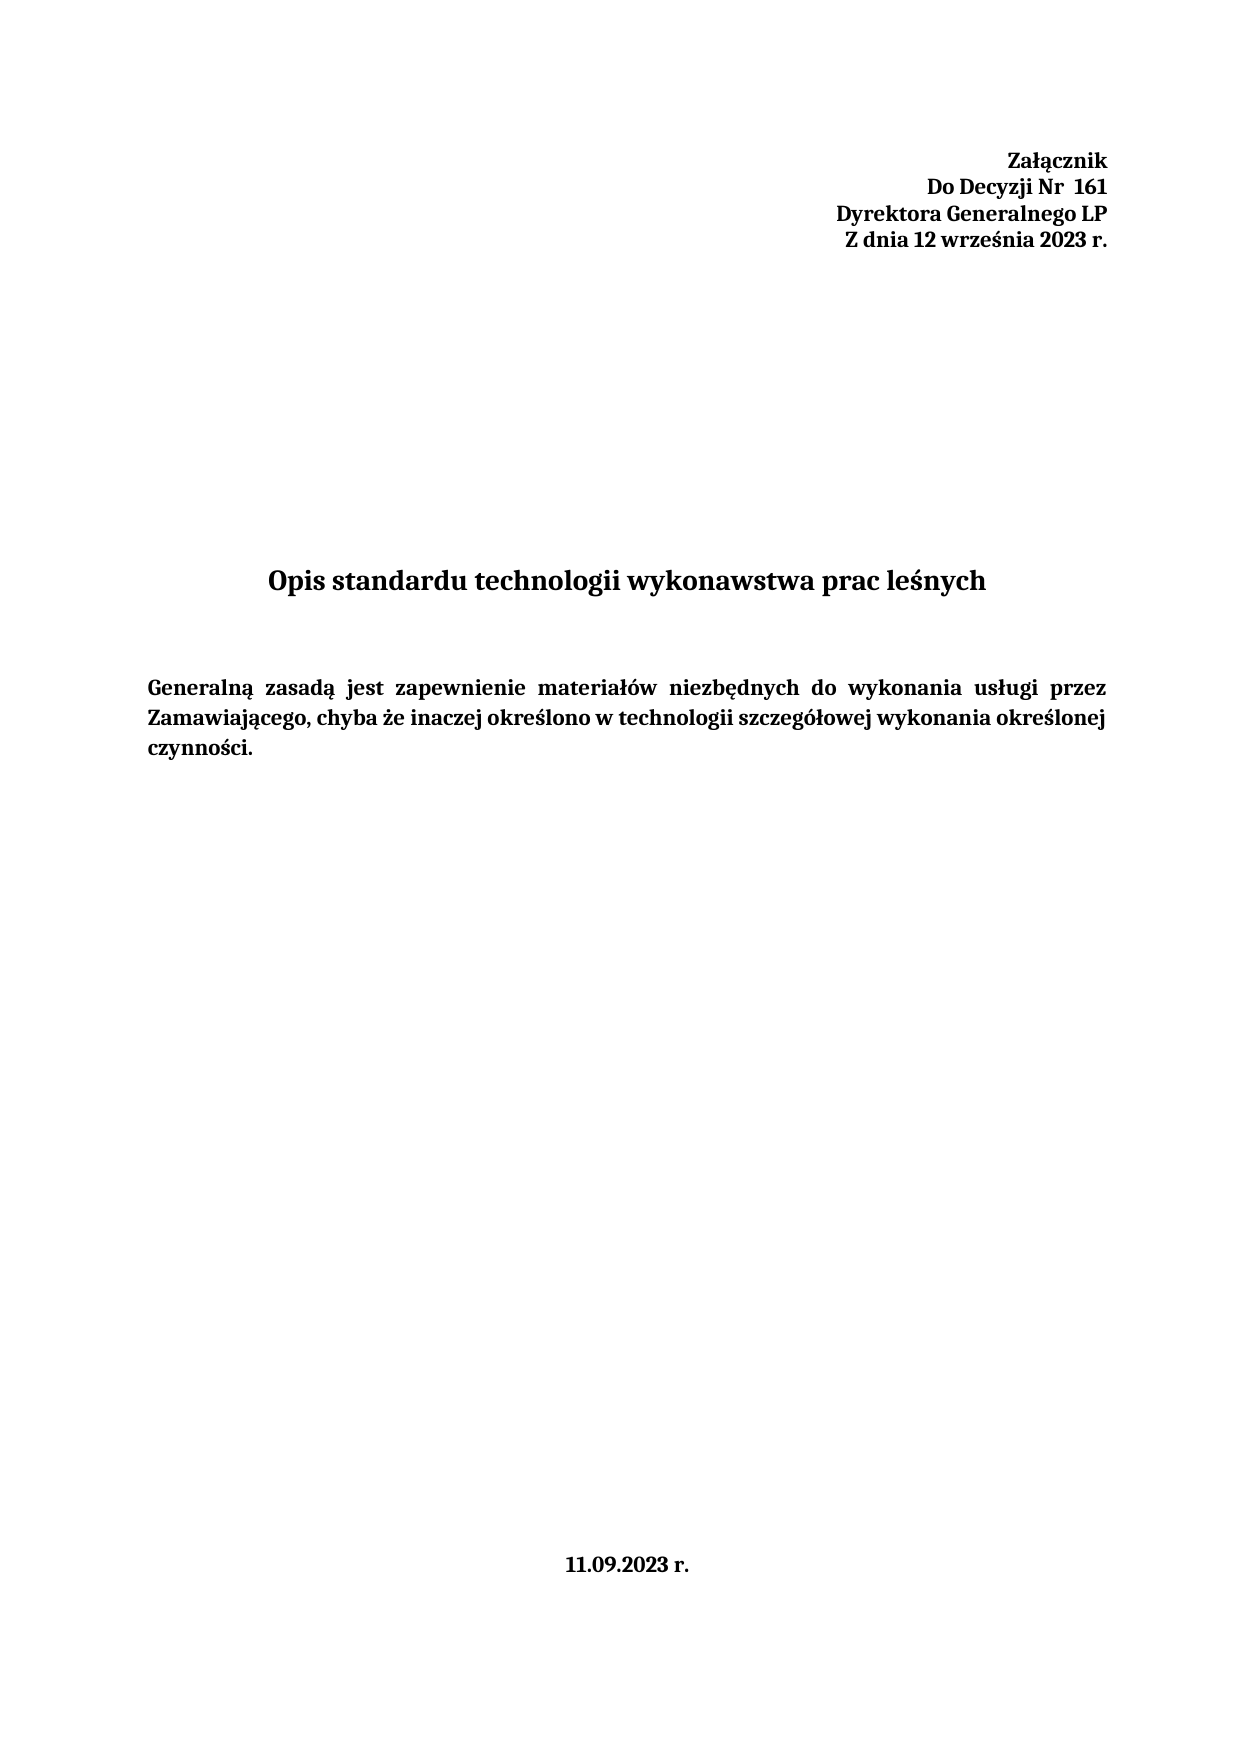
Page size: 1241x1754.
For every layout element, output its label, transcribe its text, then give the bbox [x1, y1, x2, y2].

text Generalną zasadą jest zapewnienie materiałów niezbędnych do wykonania usługi przez Zamawiającego, chyba że inaczej określono w technologii szczegółowej wykonania określonej czynności. [148, 674, 1107, 761]
text Do Decyzji Nr 161 [148, 174, 1107, 200]
text Z dnia 12 września 2023 r. [148, 227, 1107, 253]
text Opis standardu technologii wykonawstwa prac leśnych [148, 564, 1107, 597]
text 11.09.2023 r. [148, 1551, 1107, 1578]
text Załącznik [148, 148, 1107, 174]
text Dyrektora Generalnego LP [148, 200, 1107, 227]
